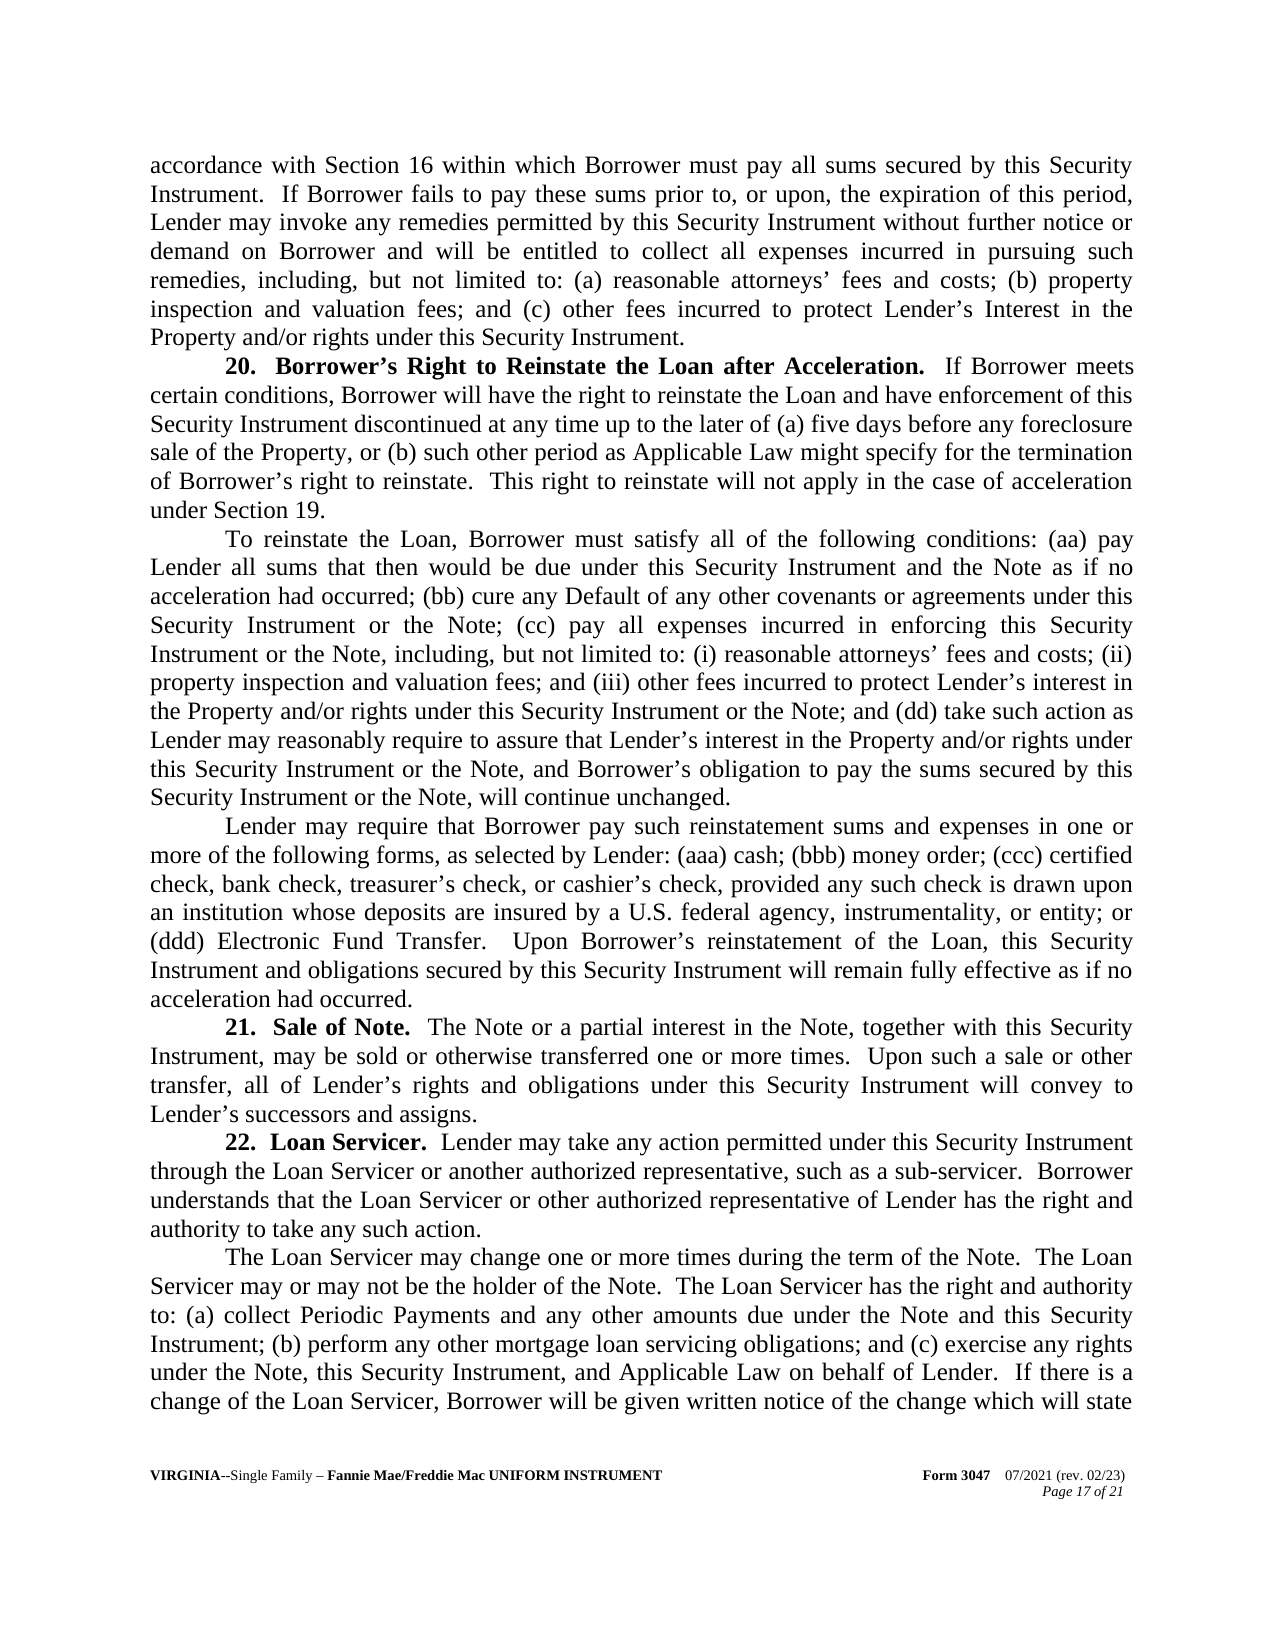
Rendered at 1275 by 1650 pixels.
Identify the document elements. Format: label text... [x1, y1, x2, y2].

text To reinstate the Loan, Borrower must satisfy all of the following conditions: (aa) pay Lender all sums that then would be due under this Security Instrument and the Note as if no acceleration had occurred; (bb) cure any Default of any other covenants or agreements under this Security Instrument or the Note; (cc) pay all expenses incurred in enforcing this Security Instrument or the Note, including, but not limited to: (i) reasonable attorneys’ fees and costs; (ii) property inspection and valuation fees; and (iii) other fees incurred to protect Lender’s interest in the Property and/or rights under this Security Instrument or the Note; and (dd) take such action as Lender may reasonably require to assure that Lender’s interest in the Property and/or rights under this Security Instrument or the Note, and Borrower’s obligation to pay the sums secured by this Security Instrument or the Note, will continue unchanged. [150, 524, 1134, 811]
text 22. Loan Servicer. Lender may take any action permitted under this Security Instrument through the Loan Servicer or another authorized representative, such as a sub-servicer. Borrower understands that the Loan Servicer or other authorized representative of Lender has the right and authority to take any such action. [150, 1127, 1134, 1242]
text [150, 1242, 1134, 1415]
text Lender may require that Borrower pay such reinstatement sums and expenses in one or more of the following forms, as selected by Lender: (aaa) cash; (bbb) money order; (ccc) certified check, bank check, treasurer’s check, or cashier’s check, provided any such check is drawn upon an institution whose deposits are insured by a U.S. federal agency, instrumentality, or entity; or (ddd) Electronic Fund Transfer. Upon Borrower’s reinstatement of the Loan, this Security Instrument and obligations secured by this Security Instrument will remain fully effective as if no acceleration had occurred. [150, 811, 1134, 1012]
text 21. Sale of Note. The Note or a partial interest in the Note, together with this Security Instrument, may be sold or otherwise transferred one or more times. Upon such a sale or other transfer, all of Lender’s rights and obligations under this Security Instrument will convey to Lender’s successors and assigns. [150, 1012, 1134, 1127]
text 20. Borrower’s Right to Reinstate the Loan after Acceleration. If Borrower meets certain conditions, Borrower will have the right to reinstate the Loan and have enforcement of this Security Instrument discontinued at any time up to the later of (a) five days before any foreclosure sale of the Property, or (b) such other period as Applicable Law might specify for the termination of Borrower’s right to reinstate. This right to reinstate will not apply in the case of acceleration under Section 19. [150, 351, 1134, 524]
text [150, 150, 1134, 351]
